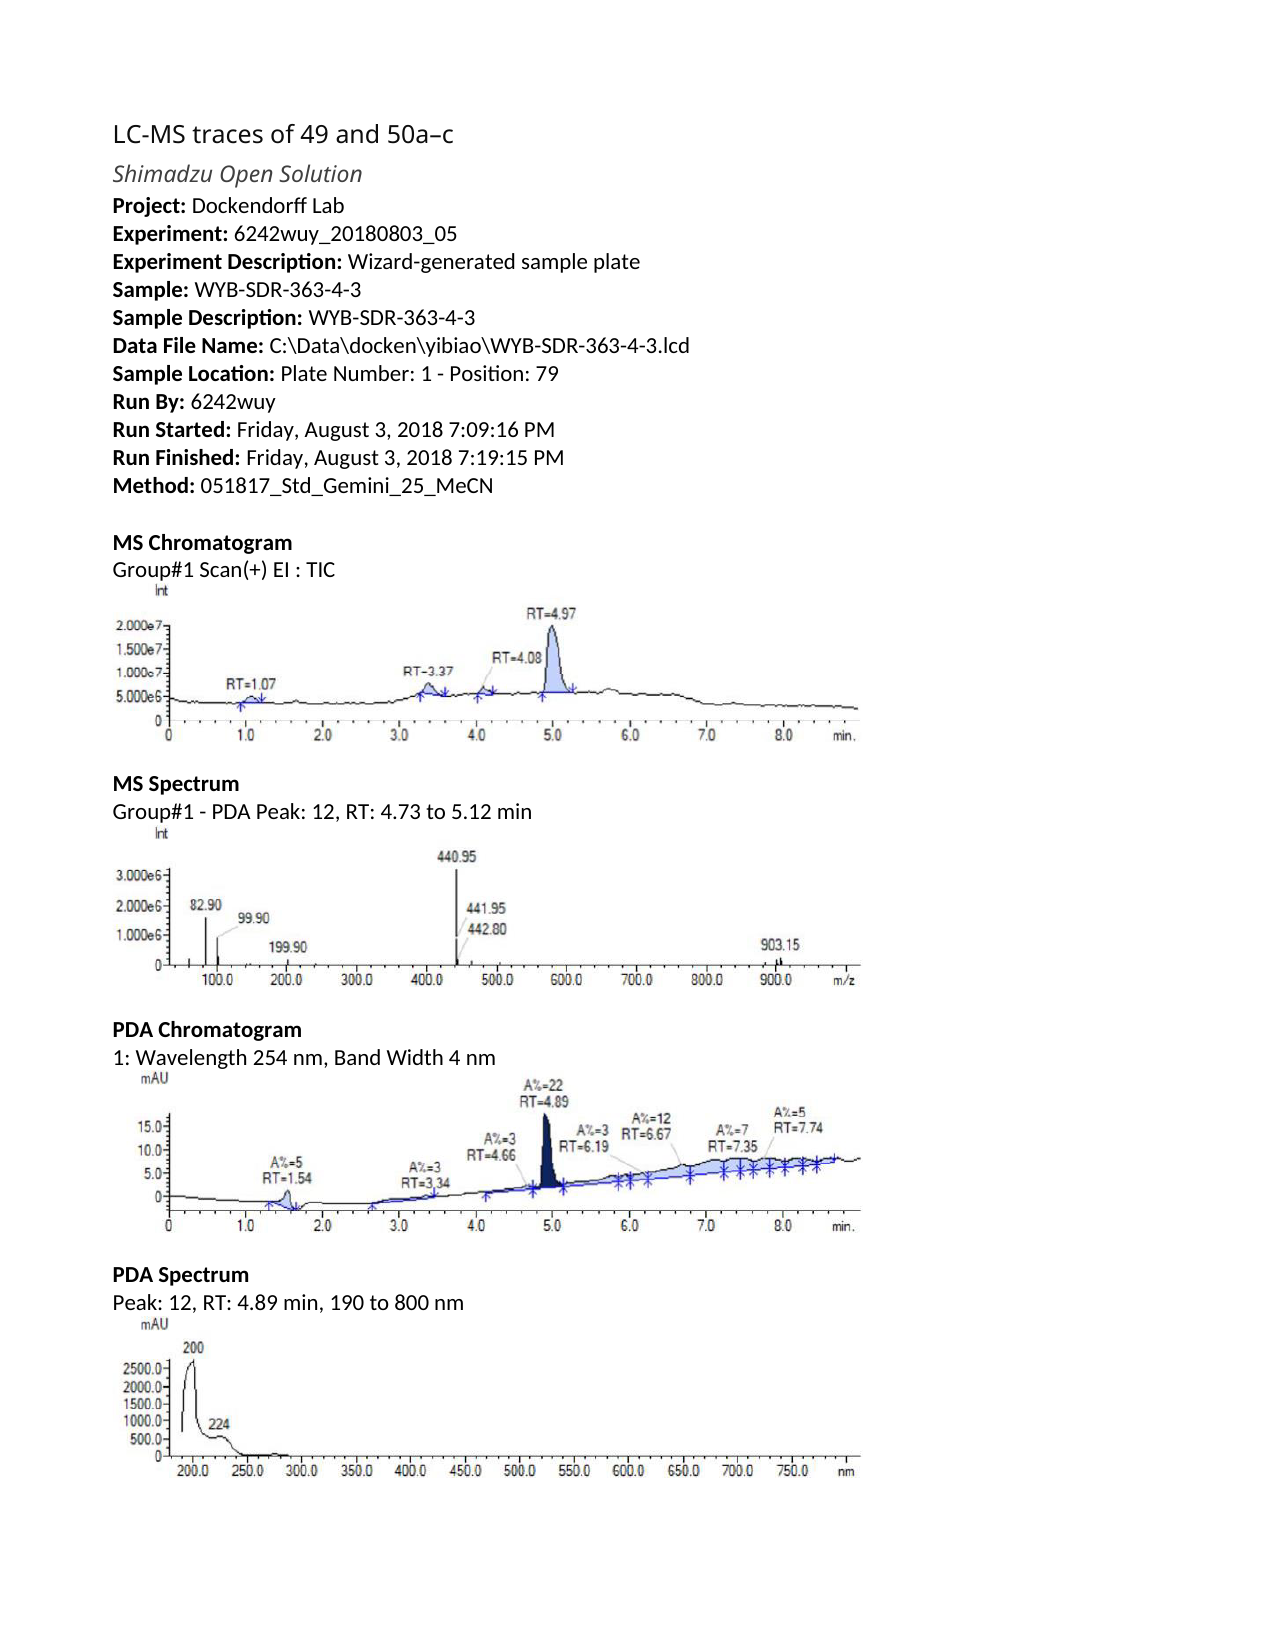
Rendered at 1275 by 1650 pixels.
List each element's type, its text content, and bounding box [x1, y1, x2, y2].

text Sample: WYB-SDR-363-4-3 [112, 275, 1162, 303]
text Experiment Description: Wizard-generated sample plate [112, 247, 1162, 275]
text PDA Spectrum [112, 1260, 1162, 1288]
subtitle Shimadzu Open Solution [112, 158, 1162, 189]
text 1: Wavelength 254 nm, Band Width 4 nm [112, 1043, 1162, 1071]
text Experiment: 6242wuy_20180803_05 [112, 219, 1162, 247]
text Project: Dockendorff Lab [112, 191, 1162, 219]
text Group#1 Scan(+) EI : TIC [112, 556, 1162, 584]
text Group#1 - PDA Peak: 12, RT: 4.73 to 5.12 min [112, 797, 1162, 825]
text Run Finished: Friday, August 3, 2018 7:19:15 PM [112, 443, 1162, 472]
text Peak: 12, RT: 4.89 min, 190 to 800 nm [112, 1288, 1162, 1316]
text Data File Name: C:\Data\docken\yibiao\WYB-SDR-363-4-3.lcd [112, 331, 1162, 359]
text Run By: 6242wuy [112, 387, 1162, 416]
text MS Chromatogram [112, 528, 1162, 556]
text PDA Chromatogram [112, 1015, 1162, 1043]
subtitle LC-MS traces of 49 and 50a–c [112, 117, 1162, 151]
text Sample Description: WYB-SDR-363-4-3 [112, 303, 1162, 331]
text Run Started: Friday, August 3, 2018 7:09:16 PM [112, 416, 1162, 443]
text Sample Location: Plate Number: 1 - Position: 79 [112, 359, 1162, 387]
text Method: 051817_Std_Gemini_25_MeCN [112, 472, 1162, 499]
text MS Spectrum [112, 769, 1162, 797]
